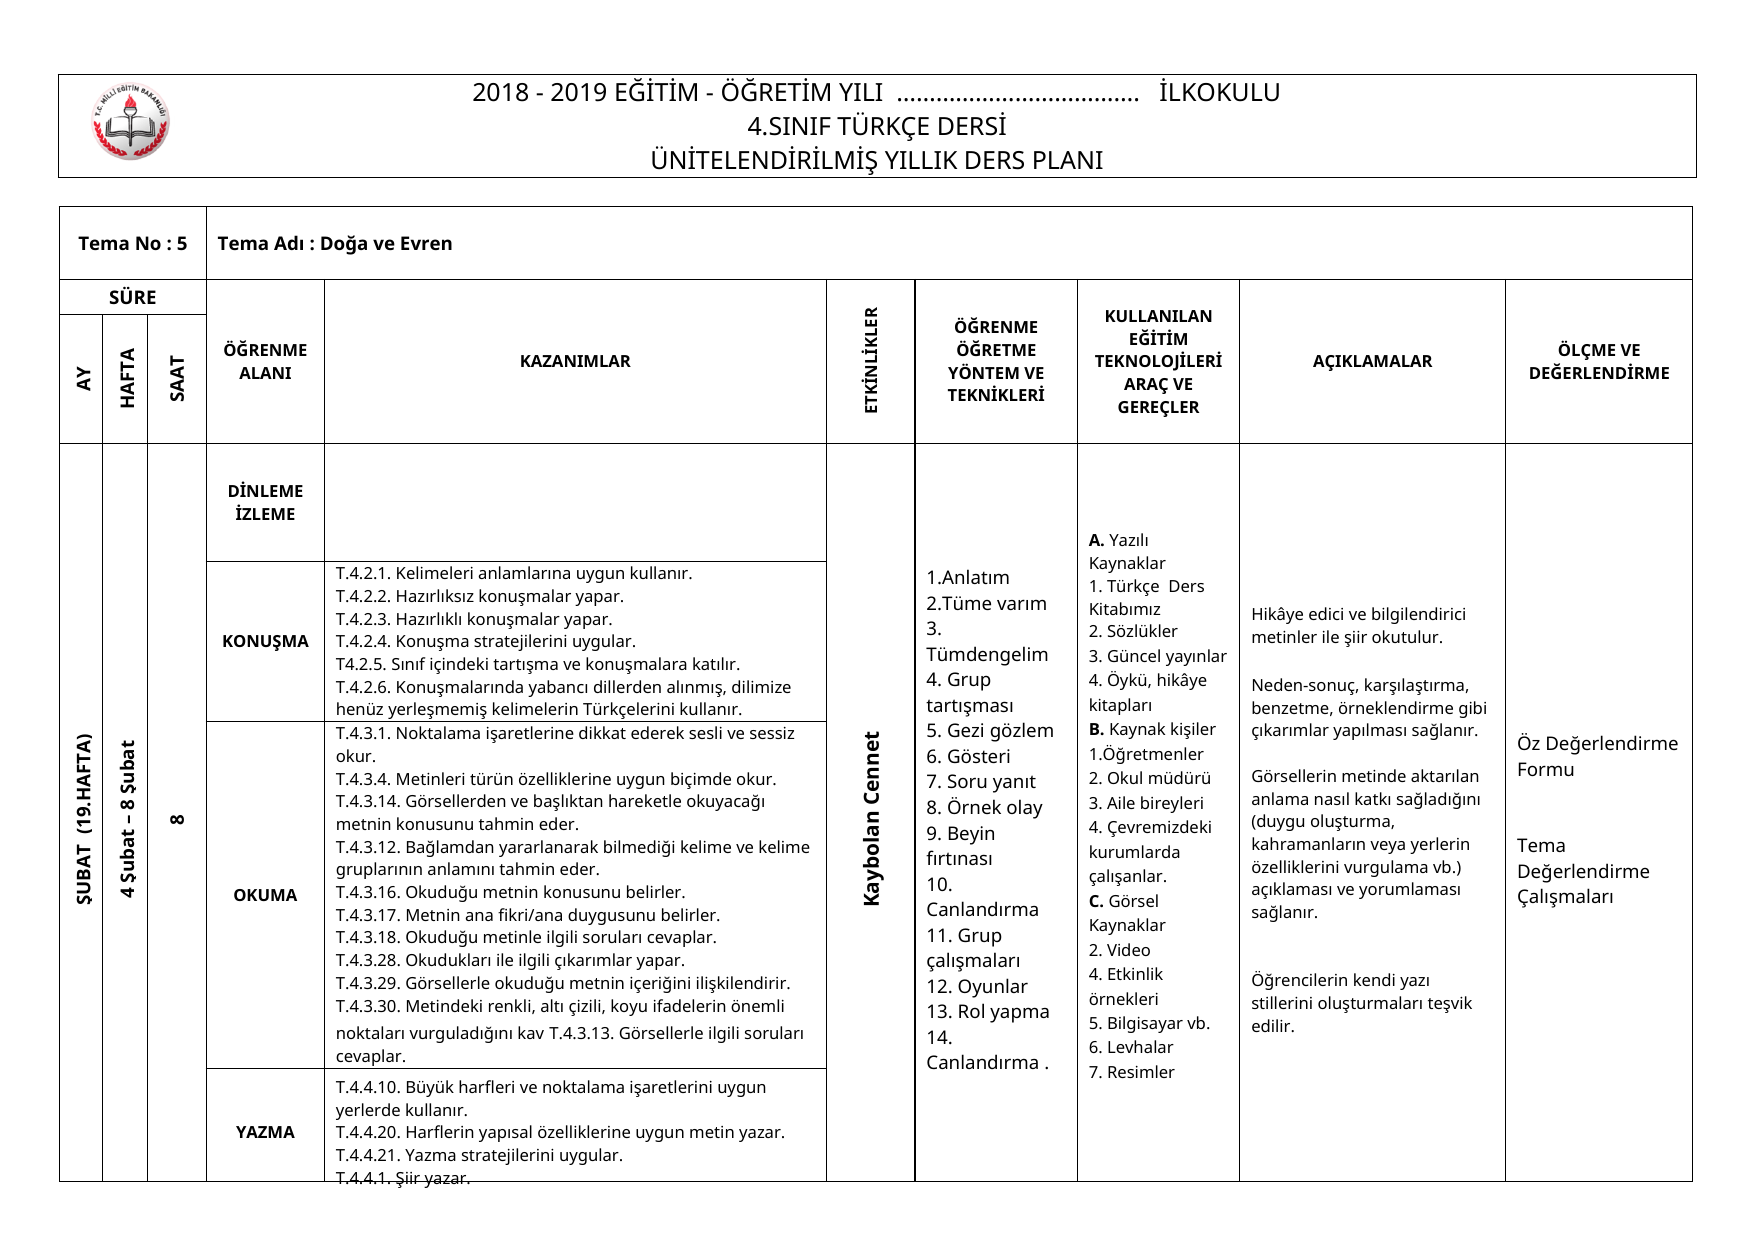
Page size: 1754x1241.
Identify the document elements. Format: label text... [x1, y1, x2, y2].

table_cell KULLANILAN EĞİTİM TEKNOLOJİLERİ ARAÇ VE GEREÇLER [1078, 280, 1239, 443]
table_cell T.4.3.1. Noktalama işaretlerine dikkat ederek sesli ve sessiz okur. T.4.3.4. Metinleri türün özelliklerine uygun biçimde okur. T.4.3.14. Görsellerden ve başlıktan hareketle okuyacağı metnin konusunu tahmin eder. T.4.3.12. Bağlamdan yararlanarak bilmediği kelime ve kelime gruplarının anlamını tahmin eder. T.4.3.16. Okuduğu metnin konusunu belirler. T.4.3.17. Metnin ana fikri/ana duygusunu belirler. T.4.3.18. Okuduğu metinle ilgili soruları cevaplar. T.4.3.28. Okudukları ile ilgili çıkarımlar yapar. T.4.3.29. Görsellerle okuduğu metnin içeriğini ilişkilendirir. T.4.3.30. Metindeki renkli, altı çizili, koyu ifadelerin önemli noktaları vurguladığını kav T.4.3.13. Görsellerle ilgili soruları cevaplar. [325, 722, 826, 1068]
table_cell AY [60, 315, 102, 443]
table_cell SAAT [148, 315, 206, 443]
table_cell HAFTA [103, 315, 147, 443]
table_cell ETKİNLİKLER [827, 280, 914, 443]
table_cell KONUŞMA [207, 562, 324, 721]
table_cell ÖĞRENME ALANI [207, 280, 324, 443]
table_cell DİNLEME İZLEME [207, 444, 324, 561]
table_cell OKUMA [207, 722, 324, 1068]
picture [85, 77, 175, 167]
table_cell T.4.2.1. Kelimeleri anlamlarına uygun kullanır. T.4.2.2. Hazırlıksız konuşmalar yapar. T.4.2.3. Hazırlıklı konuşmalar yapar. T.4.2.4. Konuşma stratejilerini uygular. T4.2.5. Sınıf içindeki tartışma ve konuşmalara katılır. T.4.2.6. Konuşmalarında yabancı dillerden alınmış, dilimize henüz yerleşmemiş kelimelerin Türkçelerini kullanır. [325, 562, 826, 721]
table_cell SÜRE [60, 280, 206, 314]
table_cell AÇIKLAMALAR [1240, 280, 1505, 443]
table_cell Öz Değerlendirme Formu Tema Değerlendirme Çalışmaları [1506, 444, 1692, 1181]
table_cell T.4.4.10. Büyük harfleri ve noktalama işaretlerini uygun yerlerde kullanır. T.4.4.20. Harflerin yapısal özelliklerine uygun metin yazar. T.4.4.21. Yazma stratejilerini uygular. T.4.4.1. Şiir yazar. [325, 1069, 826, 1181]
table_cell [325, 444, 826, 561]
table_cell 1.Anlatım 2.Tüme varım 3. Tümdengelim 4. Grup tartışması 5. Gezi gözlem 6. Gösteri 7. Soru yanıt 8. Örnek olay 9. Beyin fırtınası 10. Canlandırma 11. Grup çalışmaları 12. Oyunlar 13. Rol yapma 14. Canlandırma . [916, 444, 1077, 1181]
table_cell ŞUBAT (19.HAFTA) [60, 444, 102, 1181]
table_cell 4 Şubat – 8 Şubat [103, 444, 147, 1181]
table_cell Kaybolan Cennet [827, 444, 914, 1181]
table_cell 8 [148, 444, 206, 1181]
table_cell A. Yazılı Kaynaklar 1. Türkçe Ders Kitabımız 2. Sözlükler 3. Güncel yayınlar 4. Öykü, hikâye kitapları B. Kaynak kişiler 1.Öğretmenler 2. Okul müdürü 3. Aile bireyleri 4. Çevremizdeki kurumlarda çalışanlar. C. Görsel Kaynaklar 2. Video 4. Etkinlik örnekleri 5. Bilgisayar vb. 6. Levhalar 7. Resimler [1078, 444, 1239, 1181]
table_header Tema No : 5 [60, 207, 206, 279]
table_header Tema Adı : Doğa ve Evren [207, 207, 1692, 279]
table_cell KAZANIMLAR [325, 280, 826, 443]
table_cell YAZMA [207, 1069, 324, 1181]
table_cell ÖĞRENME ÖĞRETME YÖNTEM VE TEKNİKLERİ [916, 280, 1077, 443]
table_cell Hikâye edici ve bilgilendirici metinler ile şiir okutulur. Neden-sonuç, karşılaştırma, benzetme, örneklendirme gibi çıkarımlar yapılması sağlanır. Görsellerin metinde aktarılan anlama nasıl katkı sağladığını (duygu oluşturma, kahramanların veya yerlerin özelliklerini vurgulama vb.) açıklaması ve yorumlaması sağlanır. Öğrencilerin kendi yazı stillerini oluşturmaları teşvik edilir. [1240, 444, 1505, 1181]
table_cell ÖLÇME VE DEĞERLENDİRME [1506, 280, 1692, 443]
